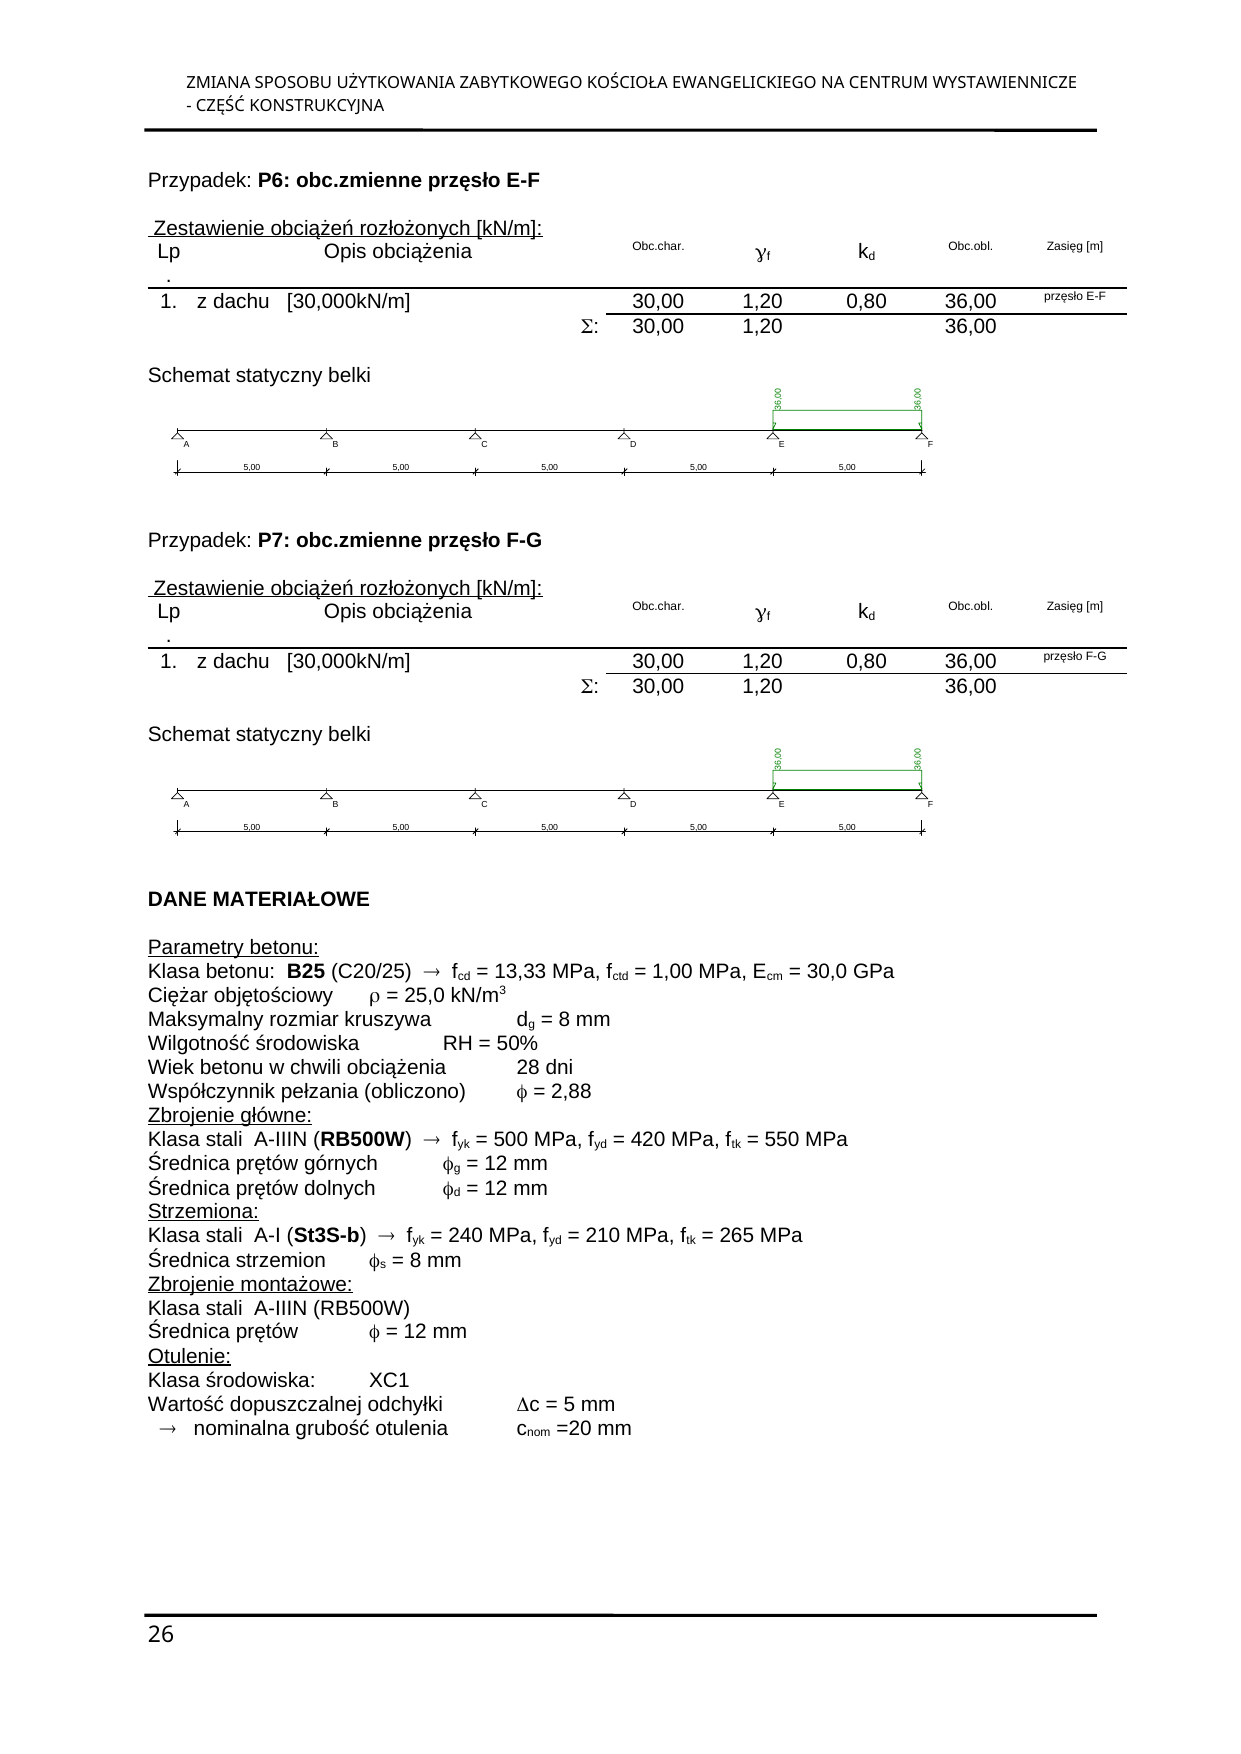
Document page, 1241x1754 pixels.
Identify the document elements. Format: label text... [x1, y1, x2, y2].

text Zbrojenie główne: [148, 1103, 1093, 1127]
text Przypadek: P6: obc.zmienne przęsło E-F [148, 167, 1093, 191]
text Zestawienie obciążeń rozłożonych [kN/m]: [148, 575, 1093, 599]
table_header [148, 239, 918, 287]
text Współczynnik pełzania (obliczono)  = 2,88 [148, 1079, 1093, 1103]
text Maksymalny rozmiar kruszywa dg = 8 mm [148, 1007, 1093, 1031]
text Klasa stali A-I (St3S-b)  fyk = 240 MPa, fyd = 210 MPa, ftk = 265 MPa [148, 1223, 1093, 1247]
text Ciężar objętościowy  = 25,0 kN/m3 [148, 983, 1093, 1007]
text  nominalna grubość otulenia cnom =20 mm [148, 1415, 1093, 1439]
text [148, 215, 1093, 239]
text Wartość dopuszczalnej odchyłki c = 5 mm [148, 1391, 1093, 1415]
text Średnica prętów górnych g = 12 mm [148, 1151, 1093, 1175]
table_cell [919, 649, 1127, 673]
text Przypadek: P7: obc.zmienne przęsło F-G [148, 527, 1093, 551]
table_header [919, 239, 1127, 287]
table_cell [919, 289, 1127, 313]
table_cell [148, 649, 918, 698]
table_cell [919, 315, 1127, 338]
text Średnica strzemion s = 8 mm [148, 1247, 1093, 1271]
text Schemat statyczny belki [148, 722, 1093, 746]
text Średnica prętów dolnych d = 12 mm [148, 1175, 1093, 1199]
text Wilgotność środowiska RH = 50% [148, 1031, 1093, 1055]
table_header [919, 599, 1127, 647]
text Wiek betonu w chwili obciążenia 28 dni [148, 1055, 1093, 1079]
text Klasa stali A-IIIN (RB500W)  fyk = 500 MPa, fyd = 420 MPa, ftk = 550 MPa [148, 1127, 1093, 1151]
text Parametry betonu: [148, 935, 1093, 959]
text DANE MATERIAŁOWE [148, 887, 1093, 911]
text Klasa betonu: B25 (C20/25)  fcd = 13,33 MPa, fctd = 1,00 MPa, Ecm = 30,0 GPa [148, 959, 1093, 983]
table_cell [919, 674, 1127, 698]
text Średnica prętów  = 12 mm [148, 1319, 1093, 1343]
text Otulenie: [148, 1343, 1093, 1367]
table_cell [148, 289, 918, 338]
text Strzemiona: [148, 1199, 1093, 1223]
text Schemat statyczny belki [148, 362, 1093, 386]
text Klasa stali A-IIIN (RB500W) [148, 1295, 1093, 1319]
text Klasa środowiska: XC1 [148, 1367, 1093, 1391]
text Zbrojenie montażowe: [148, 1271, 1093, 1295]
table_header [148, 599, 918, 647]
